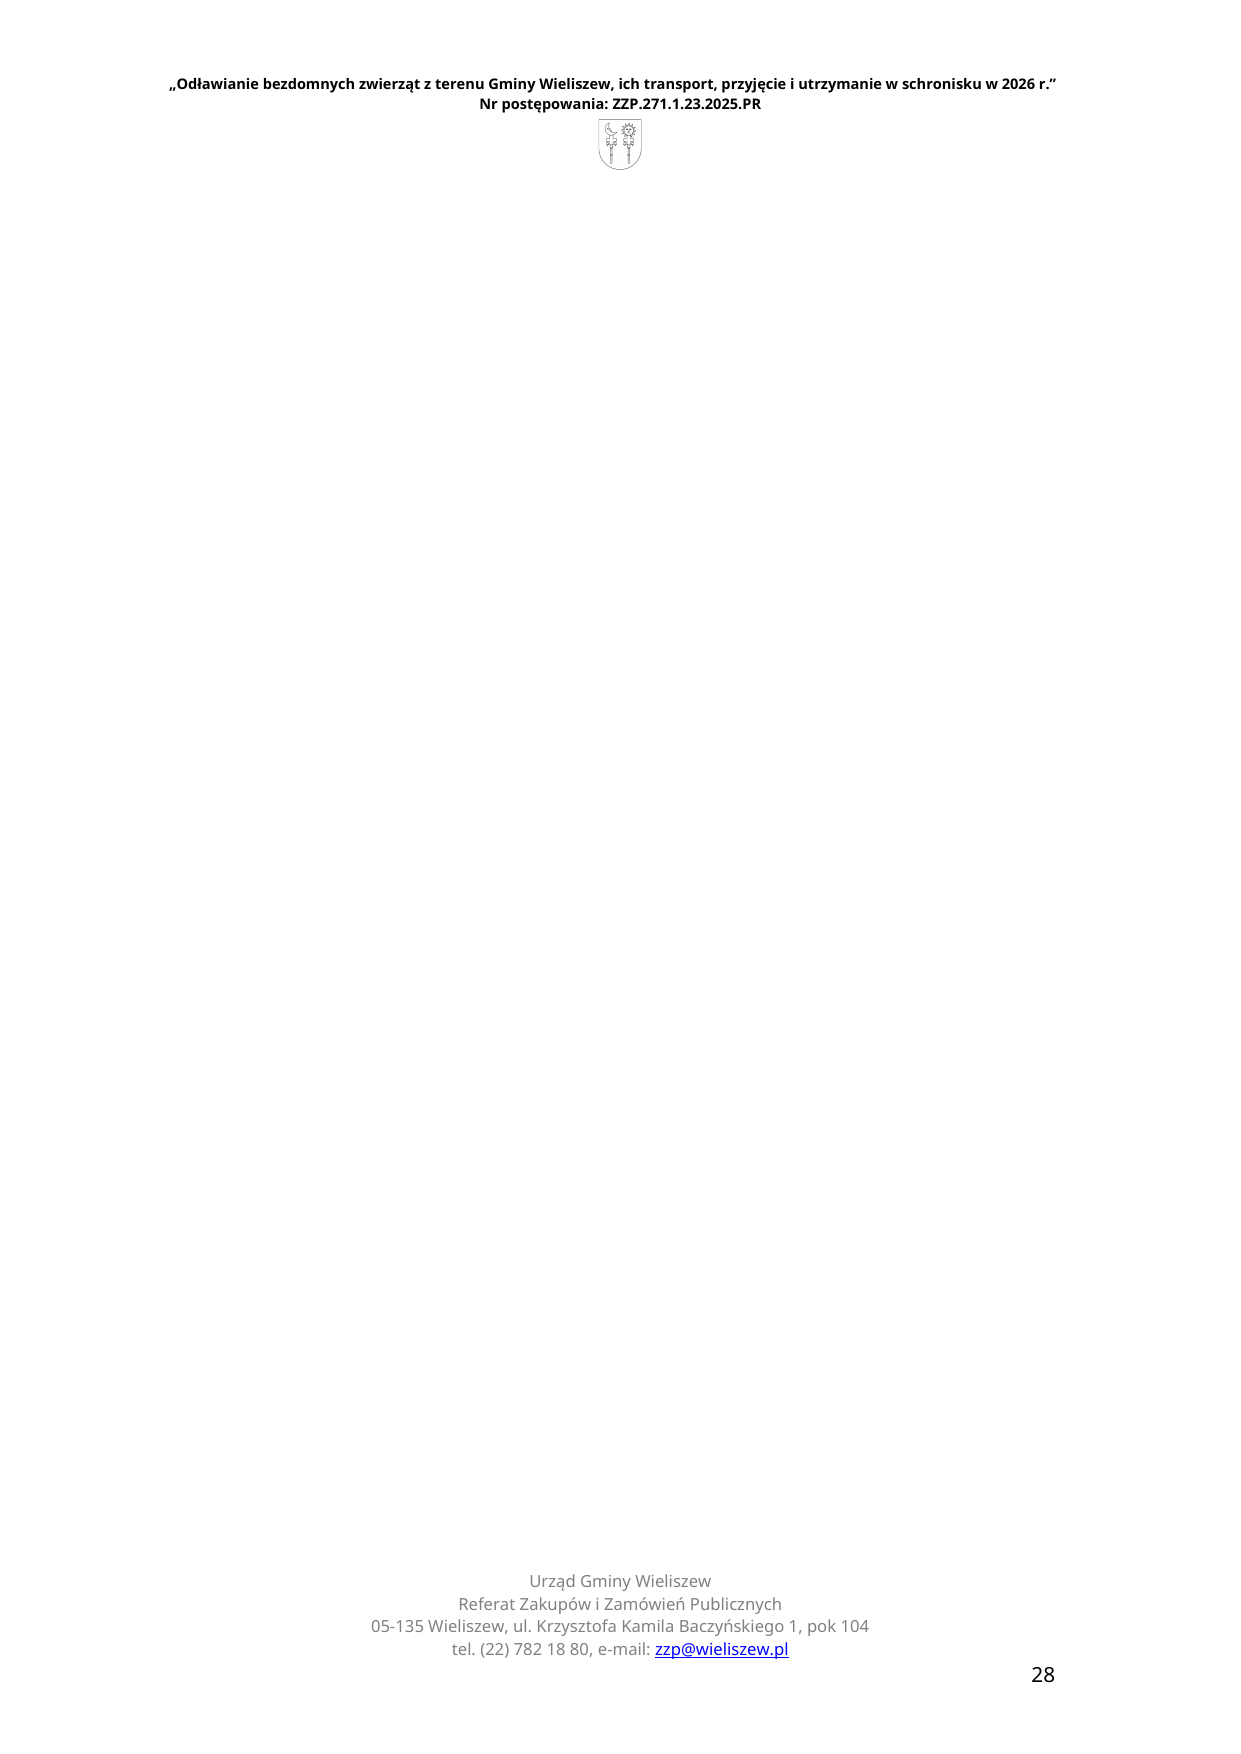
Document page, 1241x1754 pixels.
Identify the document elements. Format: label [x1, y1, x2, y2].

picture [598, 119, 642, 170]
